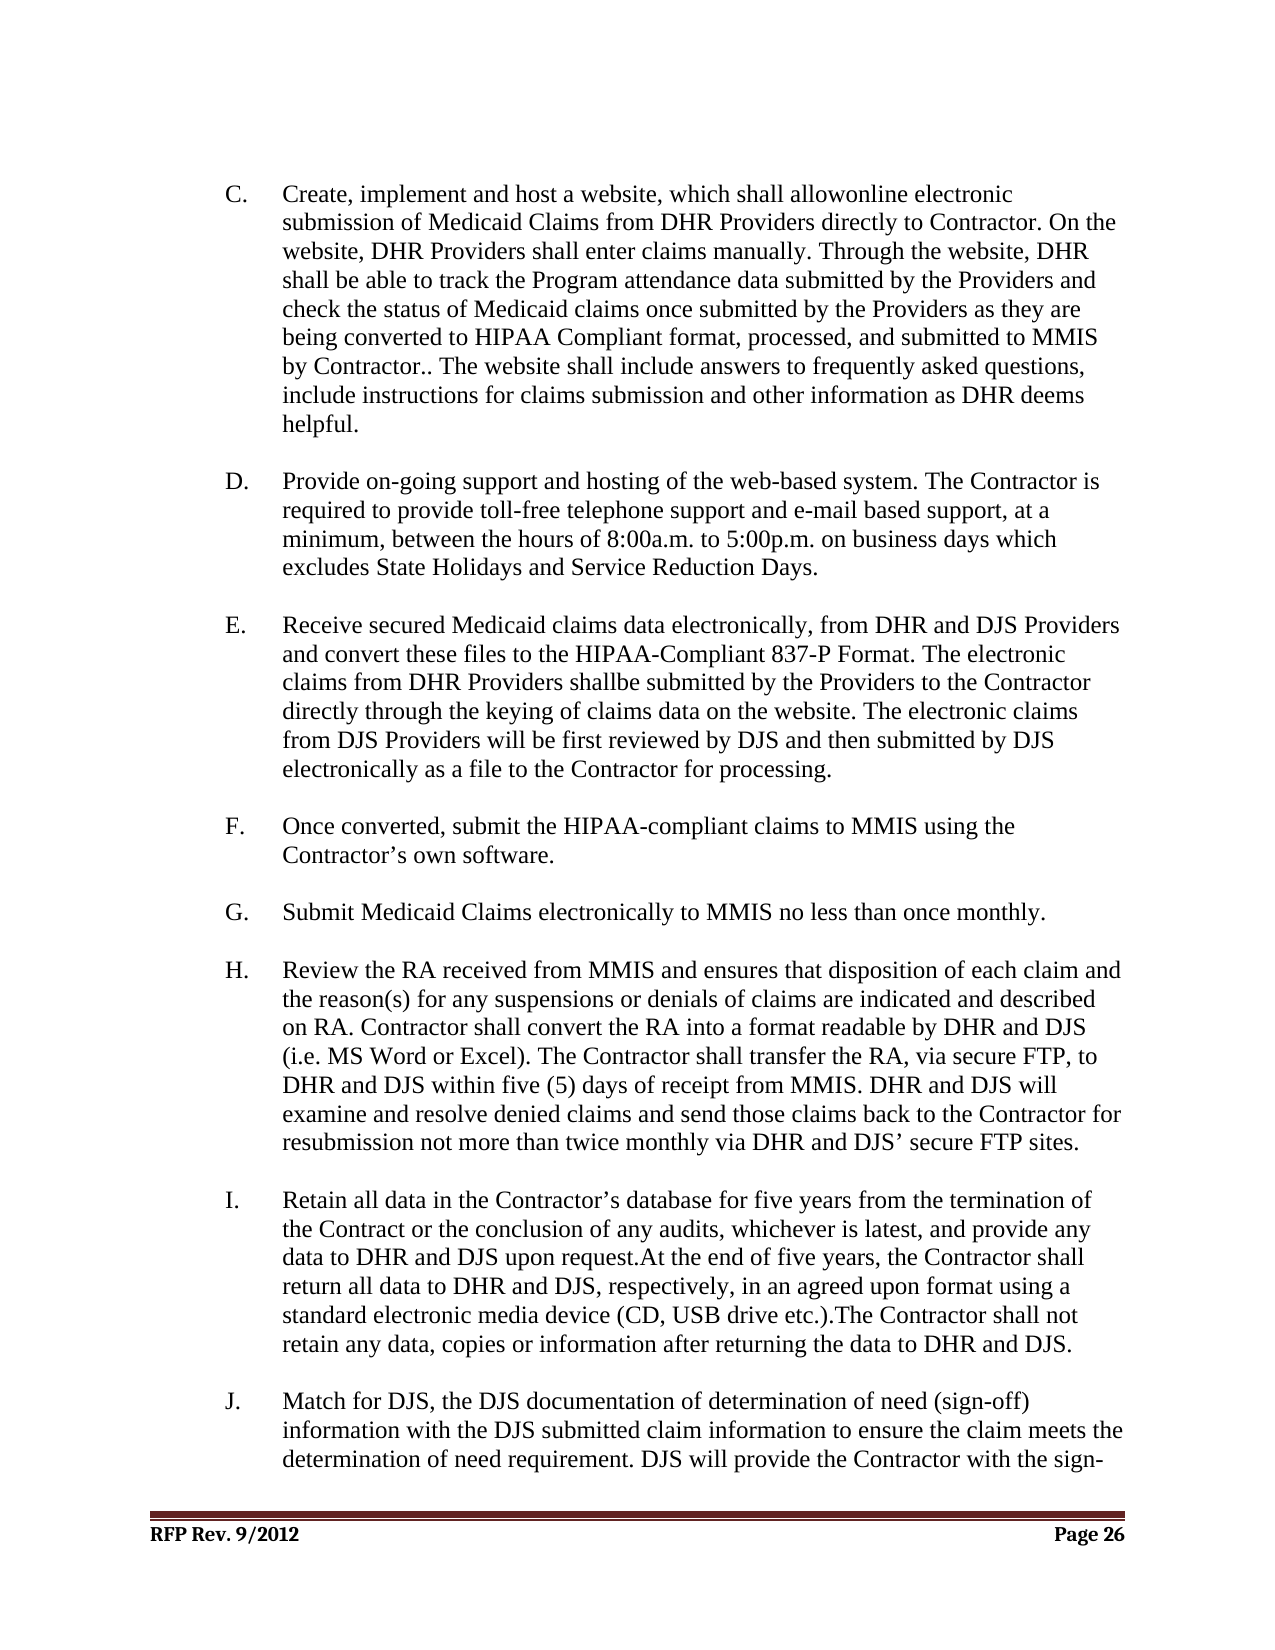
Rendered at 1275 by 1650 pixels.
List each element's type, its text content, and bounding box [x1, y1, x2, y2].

list Create, implement and host a website, which shall allowonline electronic submission of Medicaid Claims from DHR Providers directly to Contractor. On the website, DHR Providers shall enter claims manually. Through the website, DHR shall be able to track the Program attendance data submitted by the Providers and check the status of Medicaid claims once submitted by the Providers as they are being converted to HIPAA Compliant format, processed, and submitted to MMIS by Contractor.. The website shall include answers to frequently asked questions, include instructions for claims submission and other information as DHR deems helpful. [225, 179, 1125, 437]
list Submit Medicaid Claims electronically to MMIS no less than once monthly. [225, 897, 1125, 926]
list Receive secured Medicaid claims data electronically, from DHR and DJS Providers and convert these files to the HIPAA-Compliant 837-P Format. The electronic claims from DHR Providers shallbe submitted by the Providers to the Contractor directly through the keying of claims data on the website. The electronic claims from DJS Providers will be first reviewed by DJS and then submitted by DJS electronically as a file to the Contractor for processing. [225, 610, 1125, 782]
list Once converted, submit the HIPAA-compliant claims to MMIS using the Contractor’s own software. [225, 811, 1125, 869]
list Retain all data in the Contractor’s database for five years from the termination of the Contract or the conclusion of any audits, whichever is latest, and provide any data to DHR and DJS upon request.At the end of five years, the Contractor shall return all data to DHR and DJS, respectively, in an agreed upon format using a standard electronic media device (CD, USB drive etc.).The Contractor shall not retain any data, copies or information after returning the data to DHR and DJS. [225, 1185, 1125, 1357]
list Provide on-going support and hosting of the web-based system. The Contractor is required to provide toll-free telephone support and e-mail based support, at a minimum, between the hours of 8:00a.m. to 5:00p.m. on business days which excludes State Holidays and Service Reduction Days. [225, 466, 1125, 581]
list Review the RA received from MMIS and ensures that disposition of each claim and the reason(s) for any suspensions or denials of claims are indicated and described on RA. Contractor shall convert the RA into a format readable by DHR and DJS (i.e. MS Word or Excel). The Contractor shall transfer the RA, via secure FTP, to DHR and DJS within five (5) days of receipt from MMIS. DHR and DJS will examine and resolve denied claims and send those claims back to the Contractor for resubmission not more than twice monthly via DHR and DJS’ secure FTP sites. [225, 955, 1125, 1156]
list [225, 1386, 1125, 1472]
